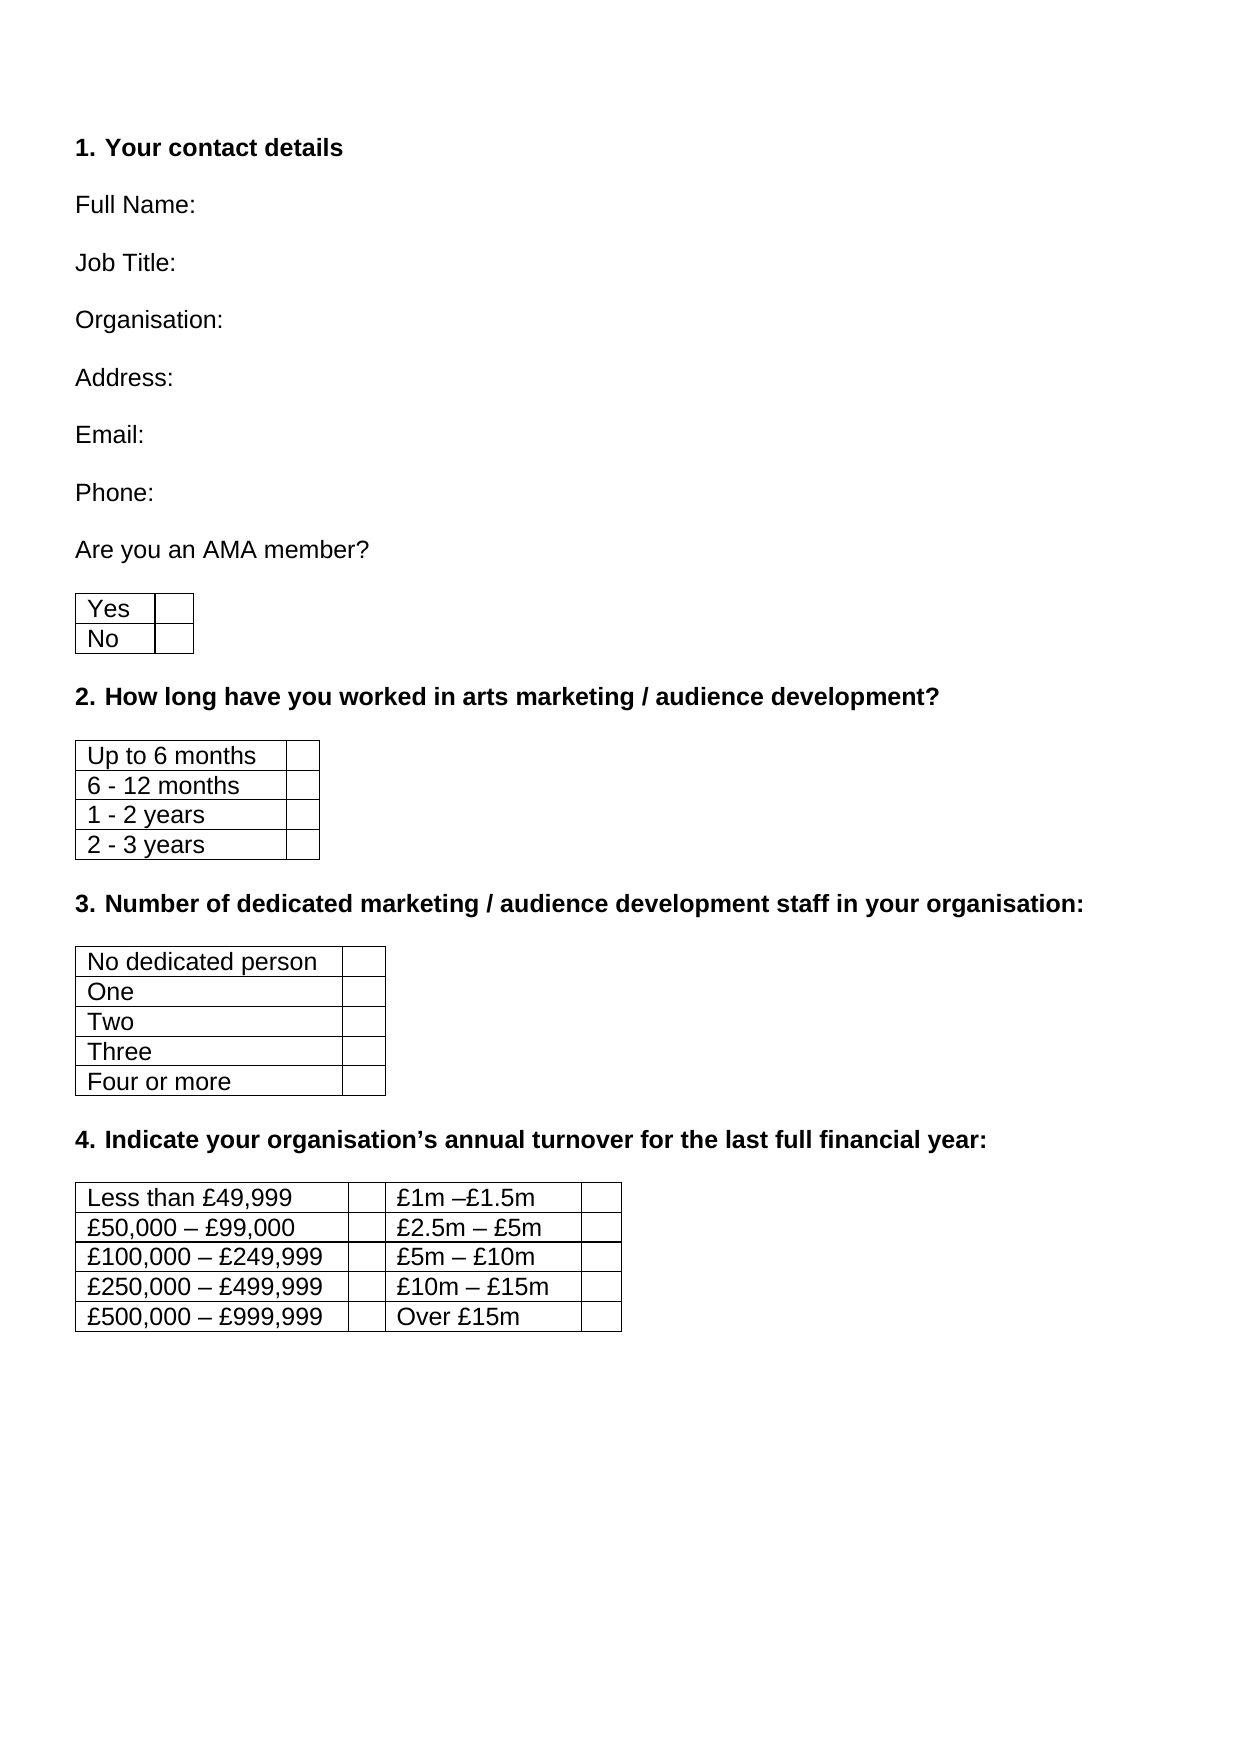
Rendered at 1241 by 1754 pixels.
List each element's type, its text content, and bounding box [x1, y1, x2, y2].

table_cell [343, 1037, 385, 1065]
list How long have you worked in arts marketing / audience development? [75, 682, 1165, 711]
table_cell [343, 1007, 385, 1036]
table_header [349, 1183, 385, 1212]
table_cell £5m – £10m [386, 1243, 581, 1271]
table_cell One [76, 977, 342, 1006]
list Number of dedicated marketing / audience development staff in your organisation: [75, 889, 1165, 917]
text Job Title: [75, 248, 1165, 277]
table_cell [343, 977, 385, 1006]
table_cell £500,000 – £999,999 [76, 1302, 348, 1331]
table_cell £50,000 – £99,000 [76, 1213, 348, 1241]
table_cell [287, 800, 319, 829]
list Your contact details [75, 133, 1165, 162]
table_header Less than £49,999 [76, 1183, 348, 1212]
table_cell £10m – £15m [386, 1272, 581, 1301]
table_cell [582, 1243, 621, 1271]
table_header Yes [76, 594, 154, 623]
table_cell [582, 1213, 621, 1241]
table_cell 6 - 12 months [76, 771, 286, 799]
table_cell Two [76, 1007, 342, 1036]
table_cell [349, 1243, 385, 1271]
table_header No dedicated person [76, 947, 342, 976]
table_cell 1 - 2 years [76, 800, 286, 829]
table_cell Three [76, 1037, 342, 1065]
table_header Up to 6 months [76, 741, 286, 769]
text Are you an AMA member? [75, 535, 1165, 564]
table_cell [582, 1302, 621, 1331]
table_header [156, 594, 193, 623]
table_cell £250,000 – £499,999 [76, 1272, 348, 1301]
table_cell No [76, 624, 154, 652]
table_cell [349, 1272, 385, 1301]
table_cell [349, 1302, 385, 1331]
table_header [343, 947, 385, 976]
table_cell Over £15m [386, 1302, 581, 1331]
table_cell £100,000 – £249,999 [76, 1243, 348, 1271]
text Organisation: [75, 305, 1165, 334]
text Address: [75, 363, 1165, 392]
table_cell [156, 624, 193, 652]
table_cell Four or more [76, 1066, 342, 1095]
table_cell 2 - 3 years [76, 830, 286, 859]
table_cell [343, 1066, 385, 1095]
table_cell [349, 1213, 385, 1241]
table_header £1m –£1.5m [386, 1183, 581, 1212]
table_header [287, 741, 319, 769]
table_cell [287, 830, 319, 859]
table_cell £2.5m – £5m [386, 1213, 581, 1241]
text Email: [75, 420, 1165, 449]
table_cell [287, 771, 319, 799]
text Phone: [75, 478, 1165, 507]
table_cell [582, 1272, 621, 1301]
text Full Name: [75, 190, 1165, 219]
list Indicate your organisation’s annual turnover for the last full financial year: [75, 1125, 1165, 1182]
table_header [582, 1183, 621, 1212]
